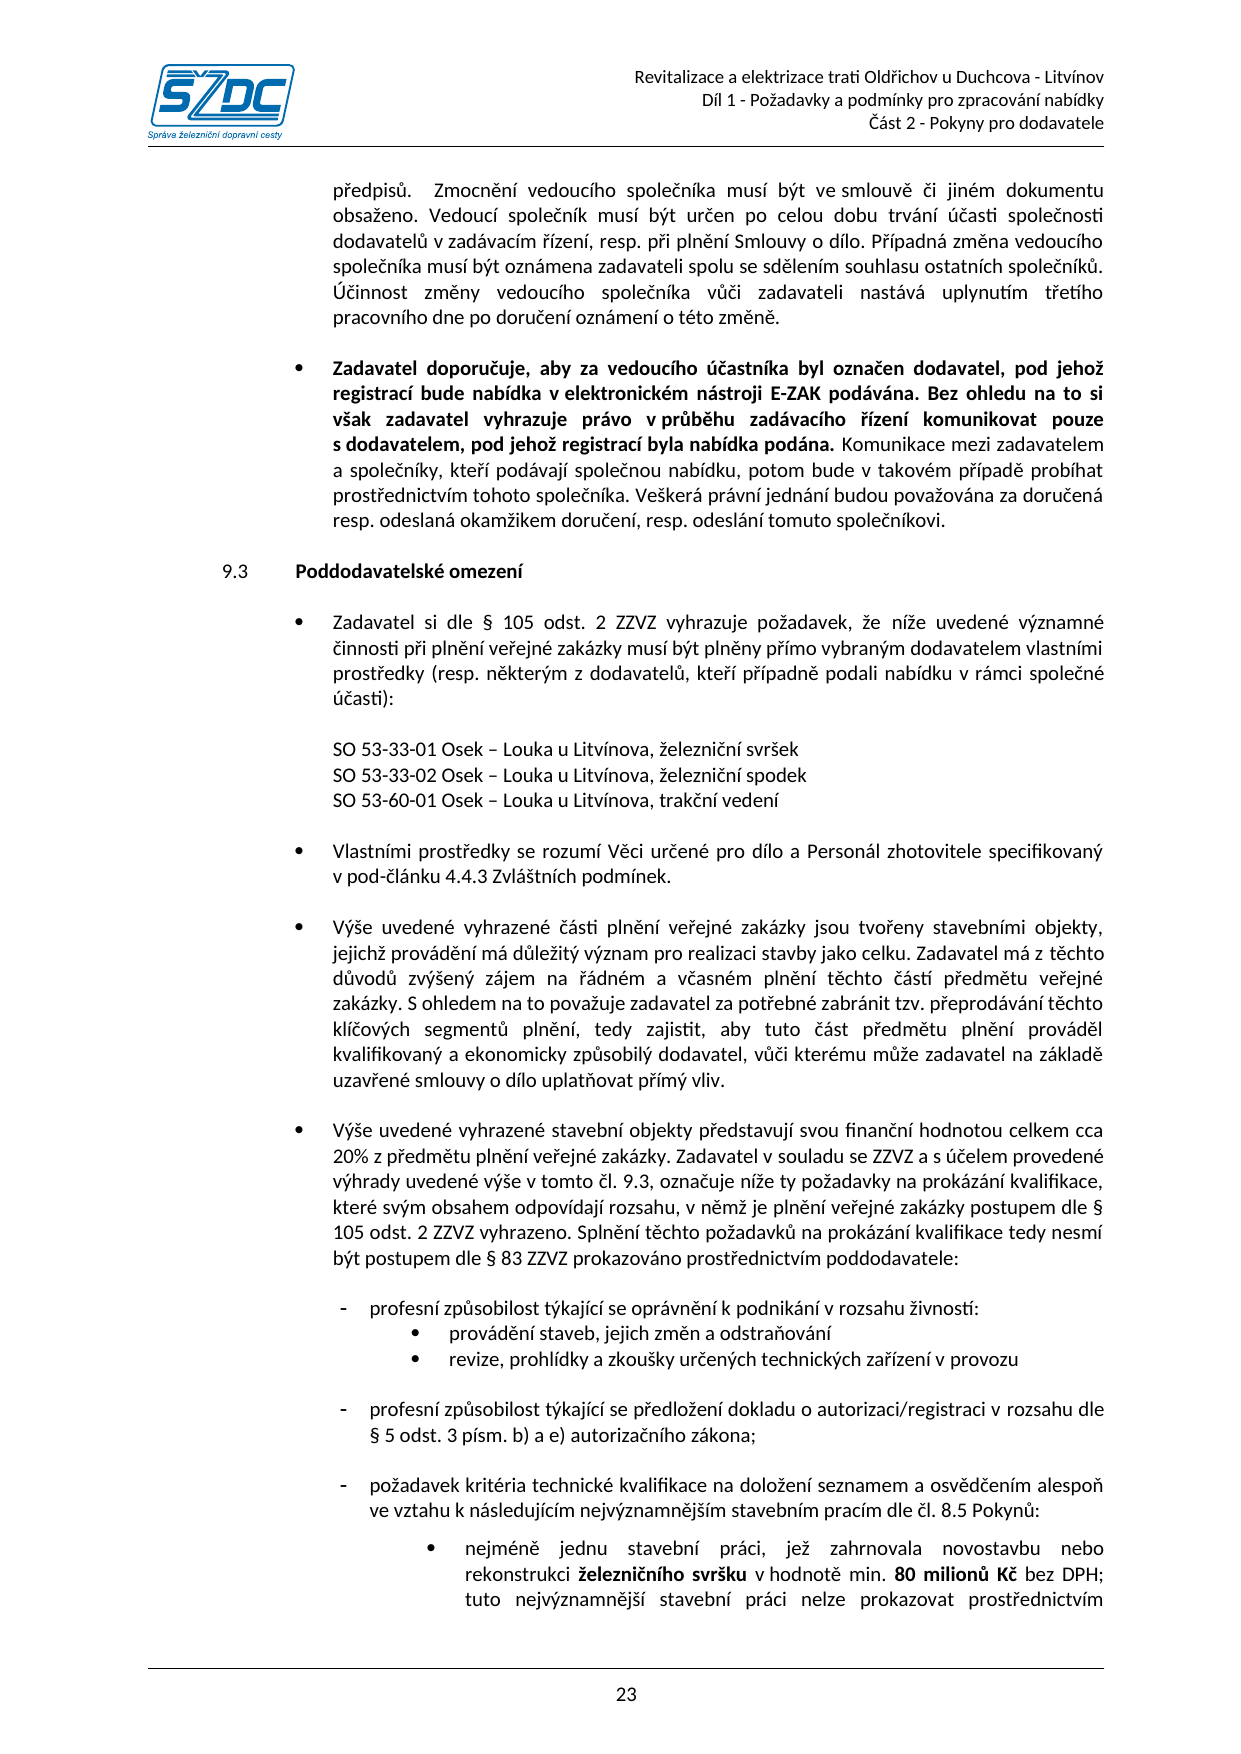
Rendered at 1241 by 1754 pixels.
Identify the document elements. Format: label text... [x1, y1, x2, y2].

list Zadavatel si dle § 105 odst. 2 ZZVZ vyhrazuje požadavek, že níže uvedené významné činnosti při plnění veřejné zakázky musí být plněny přímo vybraným dodavatelem vlastními prostředky (resp. některým z dodavatelů, kteří případně podali nabídku v rámci společné účasti): [295, 609, 1104, 711]
list Poddodavatelské omezení [222, 558, 1104, 584]
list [427, 1536, 1104, 1612]
text SO 53-33-02 Osek – Louka u Litvínova, železniční spodek [333, 762, 1104, 787]
list Zadavatel doporučuje, aby za vedoucího účastníka byl označen dodavatel, pod jehož registrací bude nabídka v elektronickém nástroji E-ZAK podávána. Bez ohledu na to si však zadavatel vyhrazuje právo v průběhu zadávacího řízení komunikovat pouze s dodavatelem, pod jehož registrací byla nabídka podána. Komunikace mezi zadavatelem a společníky, kteří podávají společnou nabídku, potom bude v takovém případě probíhat prostřednictvím tohoto společníka. Veškerá právní jednání budou považována za doručená resp. odeslaná okamžikem doručení, resp. odeslání tomuto společníkovi. [295, 355, 1104, 533]
list profesní způsobilost týkající se oprávnění k podnikání v rozsahu živností: [340, 1295, 1104, 1321]
list Vlastními prostředky se rozumí Věci určené pro dílo a Personál zhotovitele specifikovaný v pod-článku 4.4.3 Zvláštních podmínek. [295, 838, 1104, 889]
list Výše uvedené vyhrazené části plnění veřejné zakázky jsou tvořeny stavebními objekty, jejichž provádění má důležitý význam pro realizaci stavby jako celku. Zadavatel má z těchto důvodů zvýšený zájem na řádném a včasném plnění těchto částí předmětu veřejné zakázky. S ohledem na to považuje zadavatel za potřebné zabránit tzv. přeprodávání těchto klíčových segmentů plnění, tedy zajistit, aby tuto část předmětu plnění prováděl kvalifikovaný a ekonomicky způsobilý dodavatel, vůči kterému může zadavatel na základě uzavřené smlouvy o dílo uplatňovat přímý vliv. [295, 914, 1104, 1092]
text SO 53-60-01 Osek – Louka u Litvínova, trakční vedení [333, 787, 1104, 813]
text SO 53-33-01 Osek – Louka u Litvínova, železniční svršek [333, 736, 1104, 762]
list revize, prohlídky a zkoušky určených technických zařízení v provozu [412, 1346, 1104, 1371]
list provádění staveb, jejich změn a odstraňování [412, 1321, 1104, 1346]
list profesní způsobilost týkající se předložení dokladu o autorizaci/registraci v rozsahu dle § 5 odst. 3 písm. b) a e) autorizačního zákona; [340, 1396, 1104, 1447]
list Výše uvedené vyhrazené stavební objekty představují svou finanční hodnotou celkem cca 20% z předmětu plnění veřejné zakázky. Zadavatel v souladu se ZZVZ a s účelem provedené výhrady uvedené výše v tomto čl. 9.3, označuje níže ty požadavky na prokázání kvalifikace, které svým obsahem odpovídají rozsahu, v němž je plnění veřejné zakázky postupem dle § 105 odst. 2 ZZVZ vyhrazeno. Splnění těchto požadavků na prokázání kvalifikace tedy nesmí být postupem dle § 83 ZZVZ prokazováno prostřednictvím poddodavatele: [295, 1118, 1104, 1270]
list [295, 177, 1104, 330]
list požadavek kritéria technické kvalifikace na doložení seznamem a osvědčením alespoň ve vztahu k následujícím nejvýznamnějším stavebním pracím dle čl. 8.5 Pokynů: [340, 1472, 1104, 1523]
